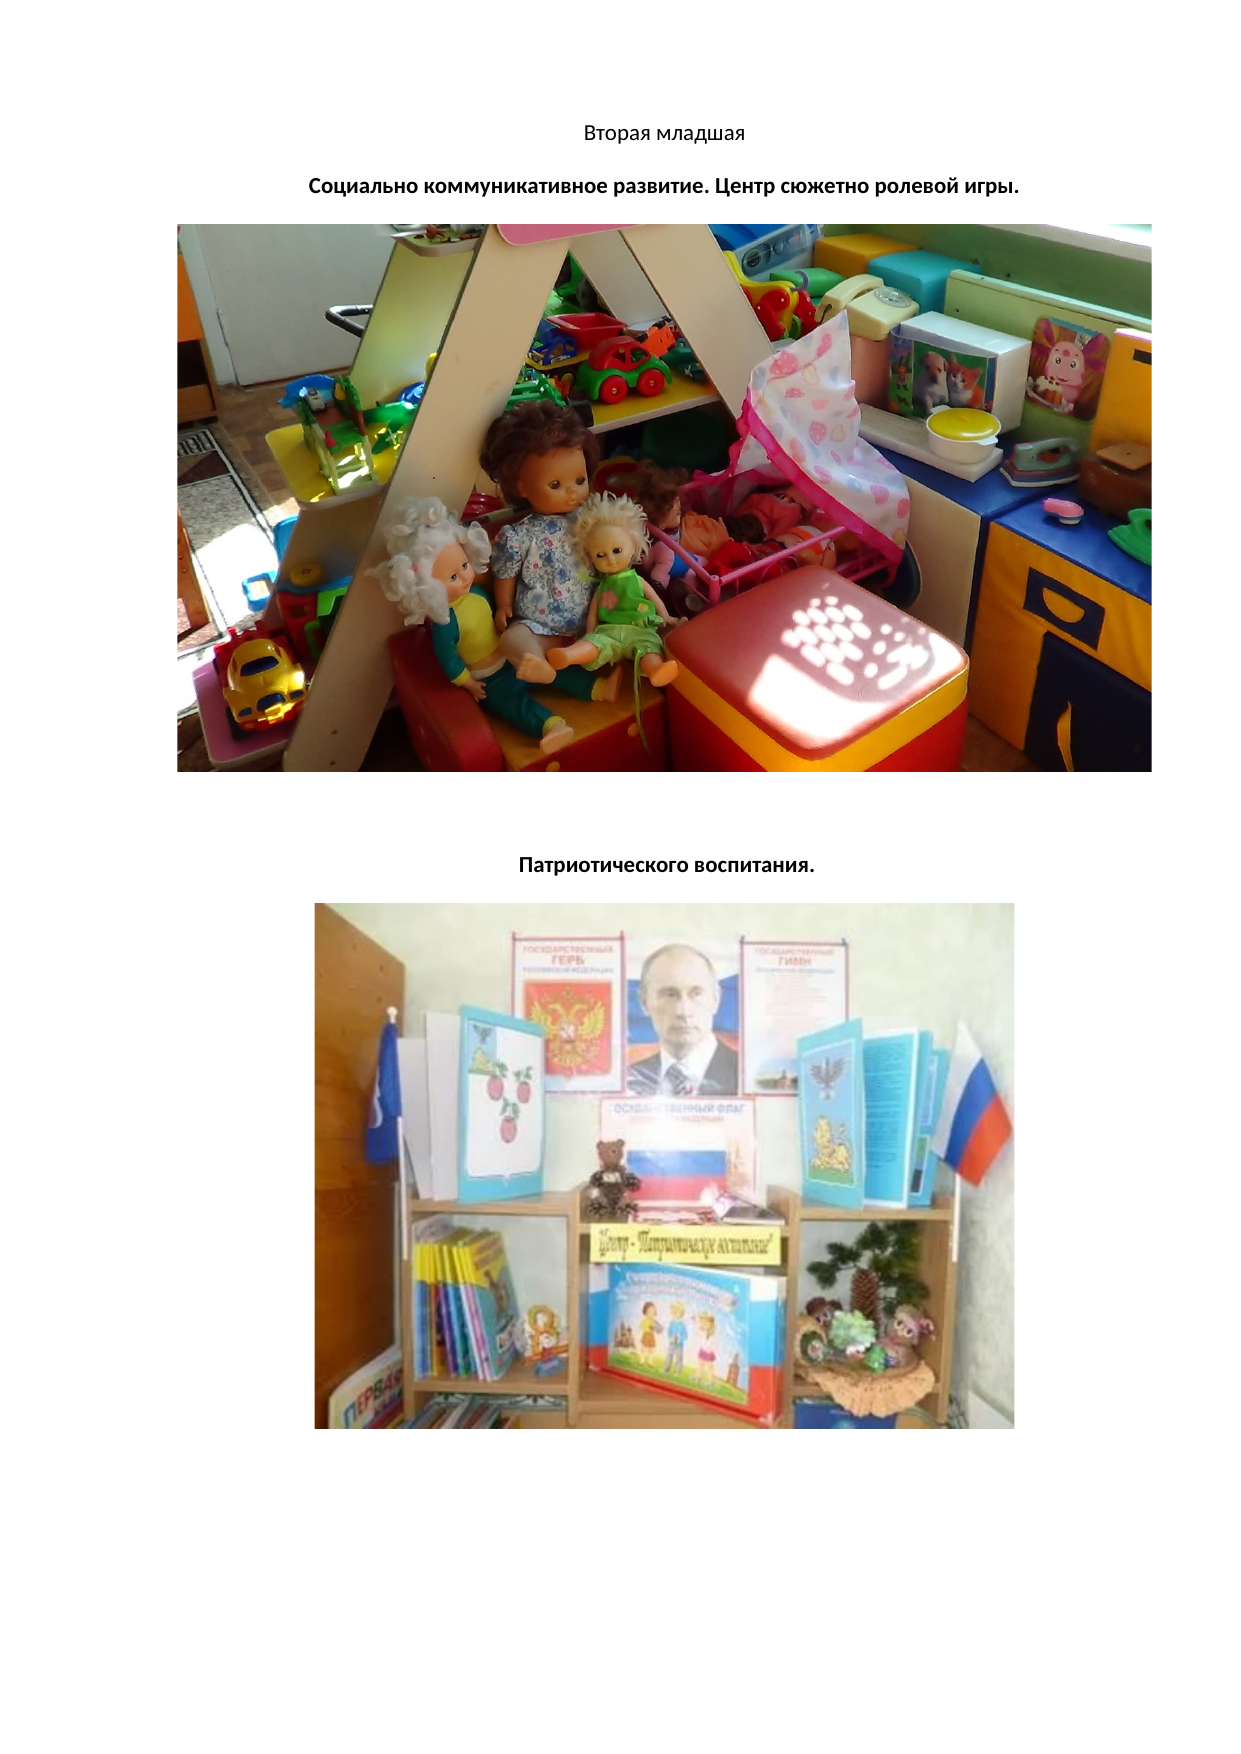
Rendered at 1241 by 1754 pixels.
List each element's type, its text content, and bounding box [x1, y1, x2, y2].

text Вторая младшая [177, 118, 1152, 146]
picture [314, 903, 1015, 1429]
picture [177, 224, 1152, 772]
text Патриотического воспитания. [177, 850, 1152, 878]
text Социально коммуникативное развитие. Центр сюжетно ролевой игры. [177, 171, 1152, 199]
